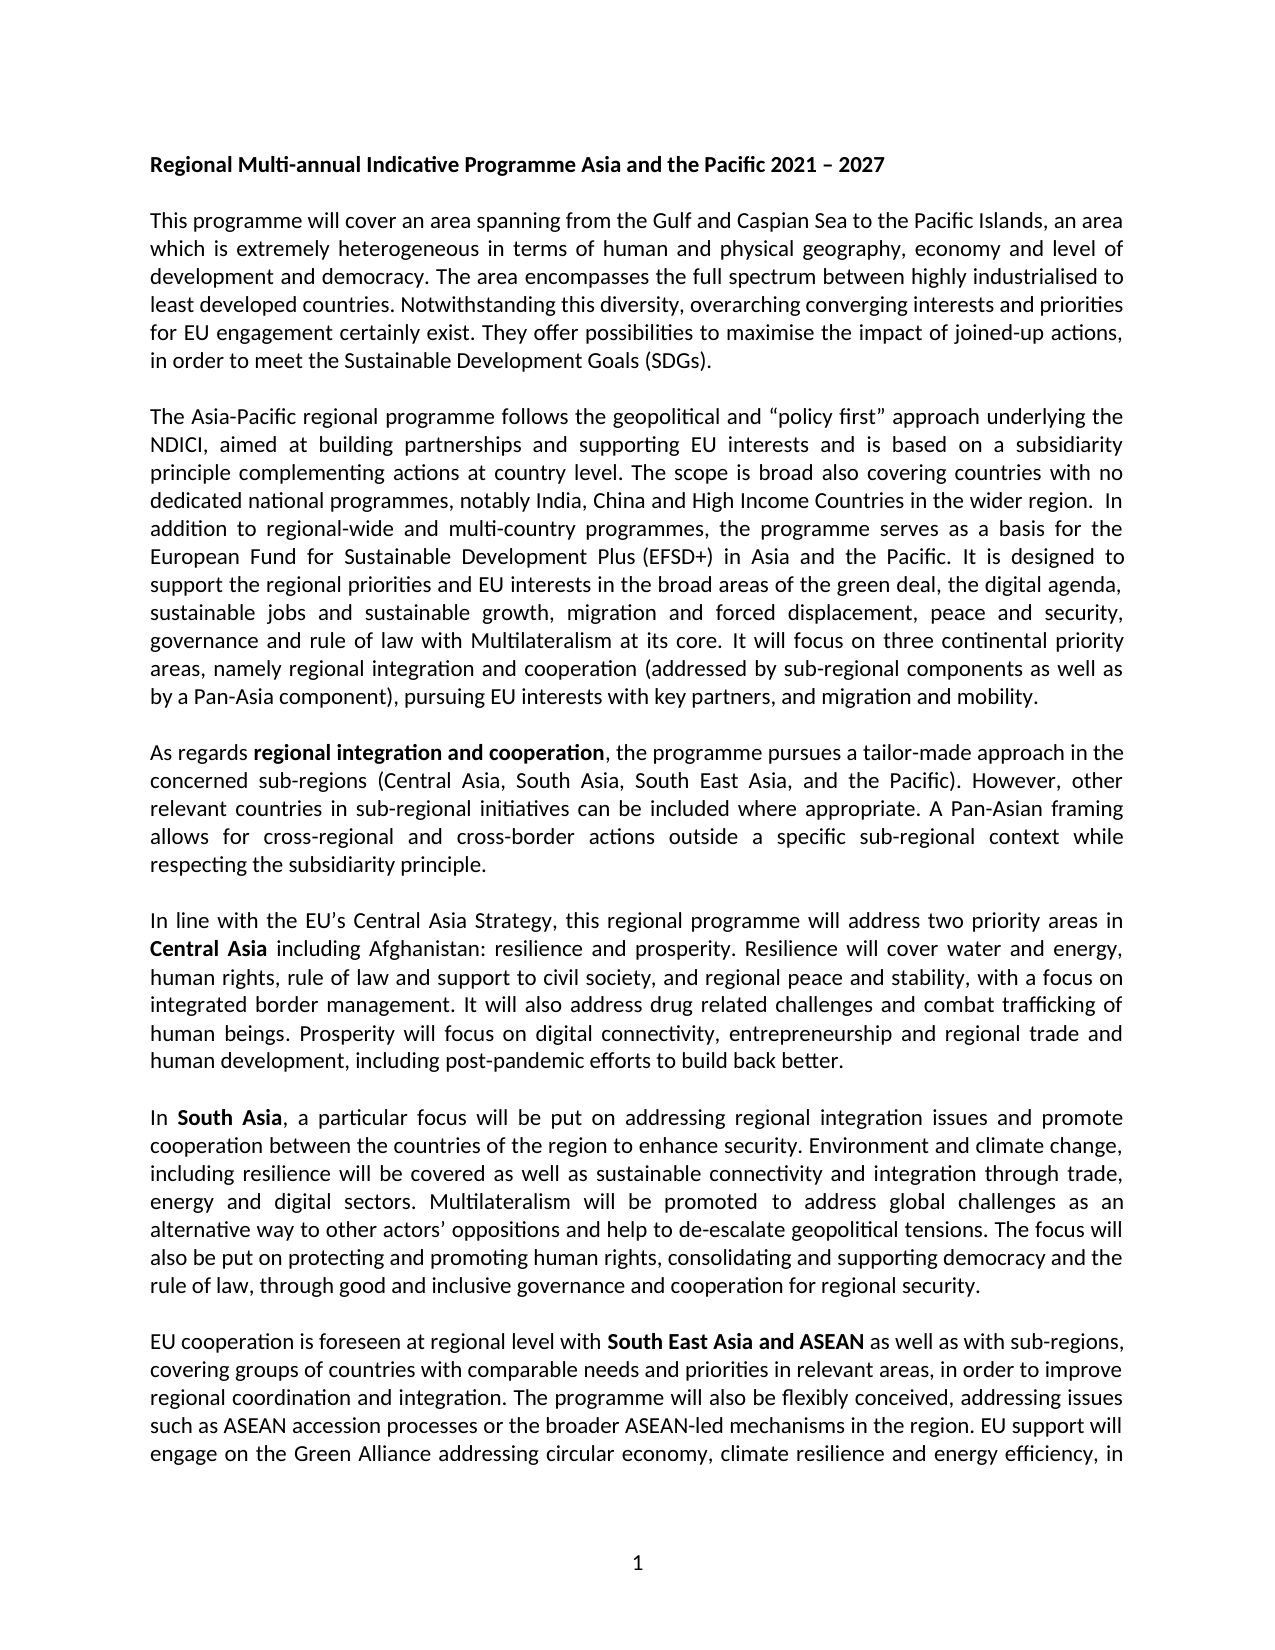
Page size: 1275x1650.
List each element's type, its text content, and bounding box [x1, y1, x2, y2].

text In South Asia, a particular focus will be put on addressing regional integration issues and promote cooperation between the countries of the region to enhance security. Environment and climate change, including resilience will be covered as well as sustainable connectivity and integration through trade, energy and digital sectors. Multilateralism will be promoted to address global challenges as an alternative way to other actors’ oppositions and help to de-escalate geopolitical tensions. The focus will also be put on protecting and promoting human rights, consolidating and supporting democracy and the rule of law, through good and inclusive governance and cooperation for regional security. [150, 1103, 1125, 1299]
text In line with the EU’s Central Asia Strategy, this regional programme will address two priority areas in Central Asia including Afghanistan: resilience and prosperity. Resilience will cover water and energy, human rights, rule of law and support to civil society, and regional peace and stability, with a focus on integrated border management. It will also address drug related challenges and combat trafficking of human beings. Prosperity will focus on digital connectivity, entrepreneurship and regional trade and human development, including post-pandemic efforts to build back better. [150, 907, 1125, 1075]
text Regional Multi-annual Indicative Programme Asia and the Pacific 2021 – 2027 [150, 150, 1125, 178]
text The Asia-Pacific regional programme follows the geopolitical and “policy first” approach underlying the NDICI, aimed at building partnerships and supporting EU interests and is based on a subsidiarity principle complementing actions at country level. The scope is broad also covering countries with no dedicated national programmes, notably India, China and High Income Countries in the wider region. In addition to regional-wide and multi-country programmes, the programme serves as a basis for the European Fund for Sustainable Development Plus (EFSD+) in Asia and the Pacific. It is designed to support the regional priorities and EU interests in the broad areas of the green deal, the digital agenda, sustainable jobs and sustainable growth, migration and forced displacement, peace and security, governance and rule of law with Multilateralism at its core. It will focus on three continental priority areas, namely regional integration and cooperation (addressed by sub-regional components as well as by a Pan-Asia component), pursuing EU interests with key partners, and migration and mobility. [150, 402, 1125, 710]
text This programme will cover an area spanning from the Gulf and Caspian Sea to the Pacific Islands, an area which is extremely heterogeneous in terms of human and physical geography, economy and level of development and democracy. The area encompasses the full spectrum between highly industrialised to least developed countries. Notwithstanding this diversity, overarching converging interests and priorities for EU engagement certainly exist. They offer possibilities to maximise the impact of joined-up actions, in order to meet the Sustainable Development Goals (SDGs). [150, 206, 1125, 374]
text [150, 1327, 1125, 1467]
text As regards regional integration and cooperation, the programme pursues a tailor-made approach in the concerned sub-regions (Central Asia, South Asia, South East Asia, and the Pacific). However, other relevant countries in sub-regional initiatives can be included where appropriate. A Pan-Asian framing allows for cross-regional and cross-border actions outside a specific sub-regional context while respecting the subsidiarity principle. [150, 738, 1125, 878]
